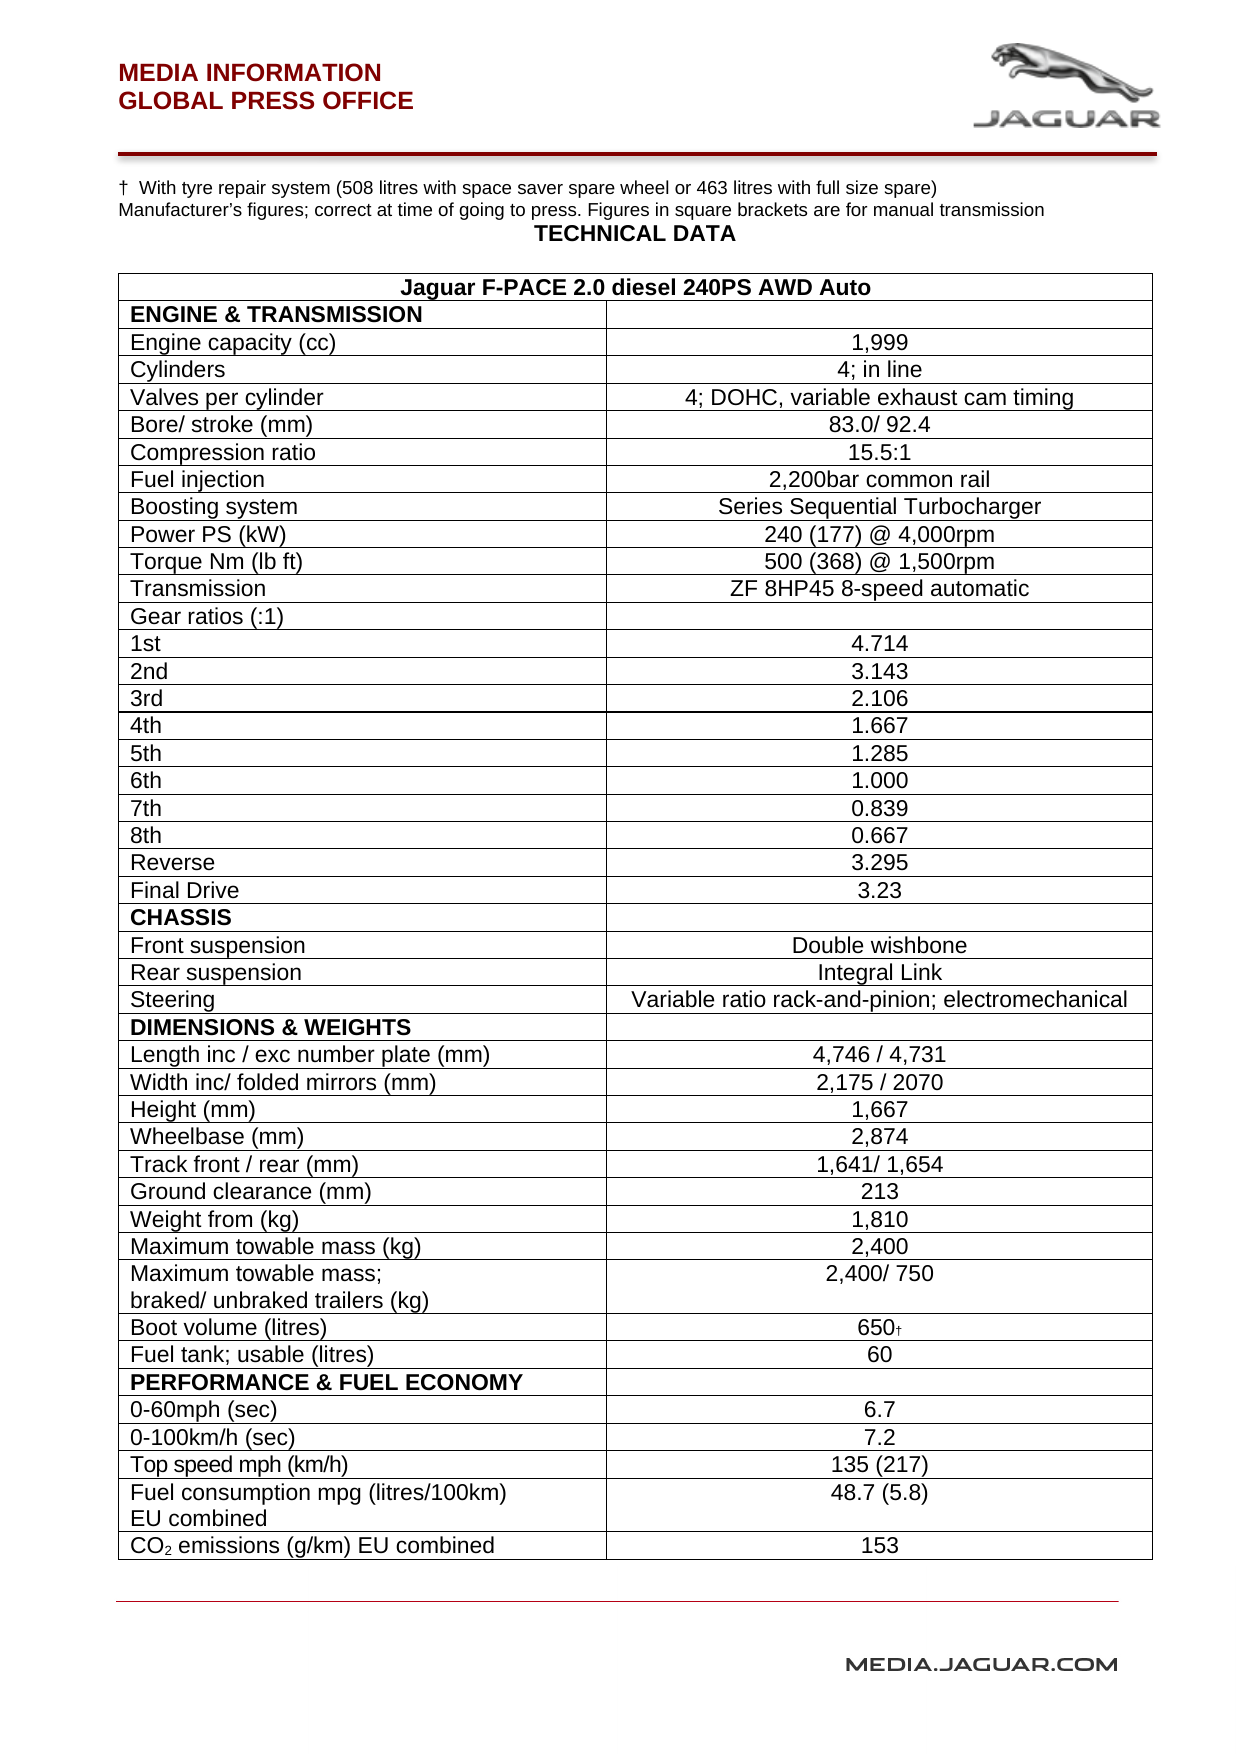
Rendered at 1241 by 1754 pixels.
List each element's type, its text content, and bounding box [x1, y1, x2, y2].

text Manufacturer’s figures; correct at time of going to press. Figures in square brackets are for manual transmission [118, 199, 1152, 220]
table_cell Valves per cylinder [119, 384, 606, 410]
text TECHNICAL DATA [118, 220, 1152, 247]
table_cell Reverse [119, 849, 606, 876]
table_cell [607, 301, 1152, 328]
table_cell 4.714 [607, 630, 1152, 657]
table_cell [607, 904, 1152, 931]
table_cell Integral Link [607, 959, 1152, 985]
table_cell CHASSIS [119, 904, 606, 931]
table_cell 2nd [119, 658, 606, 684]
table_cell Boosting system [119, 493, 606, 519]
table_cell Variable ratio rack-and-pinion; electromechanical [607, 986, 1152, 1013]
table_cell Cylinders [119, 356, 606, 383]
table_cell 6.7 [607, 1396, 1152, 1423]
table_cell Wheelbase (mm) [119, 1123, 606, 1150]
table_cell CO2 emissions (g/km) EU combined [119, 1532, 606, 1558]
table_cell Maximum towable mass (kg) [119, 1233, 606, 1259]
table_cell 2,200bar common rail [607, 466, 1152, 492]
table_cell [607, 1014, 1152, 1040]
table_cell Ground clearance (mm) [119, 1178, 606, 1204]
table_cell Fuel injection [119, 466, 606, 492]
table_cell 2,874 [607, 1123, 1152, 1150]
table_cell 6th [119, 767, 606, 793]
table_cell 8th [119, 822, 606, 848]
table_cell Height (mm) [119, 1096, 606, 1122]
table_cell 2,175 / 2070 [607, 1069, 1152, 1095]
table_cell 3.23 [607, 877, 1152, 903]
table_cell Maximum towable mass; braked/ unbraked trailers (kg) [119, 1260, 606, 1313]
table_cell 1.285 [607, 740, 1152, 766]
table_cell 1,810 [607, 1206, 1152, 1232]
picture [973, 43, 1162, 128]
table_cell Top speed mph (km/h) [119, 1451, 606, 1477]
table_cell [607, 1369, 1152, 1395]
table_cell 1st [119, 630, 606, 657]
table_cell 4,746 / 4,731 [607, 1041, 1152, 1067]
table_cell 83.0/ 92.4 [607, 411, 1152, 437]
table_cell 1,999 [607, 329, 1152, 355]
table_cell Track front / rear (mm) [119, 1151, 606, 1177]
table_cell 1.000 [607, 767, 1152, 793]
table_cell 48.7 (5.8) [607, 1479, 1152, 1531]
table_cell Double wishbone [607, 932, 1152, 958]
table_cell 0.839 [607, 795, 1152, 821]
table_cell Transmission [119, 575, 606, 602]
table_cell 213 [607, 1178, 1152, 1204]
table_cell 3rd [119, 685, 606, 711]
table_header Jaguar F-PACE 2.0 diesel 240PS AWD Auto [119, 274, 1152, 300]
table_cell 3.295 [607, 849, 1152, 876]
table_cell Width inc/ folded mirrors (mm) [119, 1069, 606, 1095]
table_cell 500 (368) @ 1,500rpm [607, 548, 1152, 574]
table_cell 1,667 [607, 1096, 1152, 1122]
table_cell 153 [607, 1532, 1152, 1558]
table_cell 15.5:1 [607, 439, 1152, 465]
table_cell 4th [119, 713, 606, 739]
table_cell 60 [607, 1341, 1152, 1368]
table_cell 7th [119, 795, 606, 821]
table_cell 0-60mph (sec) [119, 1396, 606, 1423]
table_cell 0.667 [607, 822, 1152, 848]
table_cell PERFORMANCE & FUEL ECONOMY [119, 1369, 606, 1395]
table_cell Fuel consumption mpg (litres/100km) EU combined [119, 1479, 606, 1531]
table_cell 7.2 [607, 1424, 1152, 1450]
table_cell 5th [119, 740, 606, 766]
table_cell Bore/ stroke (mm) [119, 411, 606, 437]
table_cell ZF 8HP45 8-speed automatic [607, 575, 1152, 602]
table_cell 135 (217) [607, 1451, 1152, 1477]
text † With tyre repair system (508 litres with space saver spare wheel or 463 litres with full size spare) [118, 177, 1152, 199]
table_cell 2,400/ 750 [607, 1260, 1152, 1313]
table_cell Rear suspension [119, 959, 606, 985]
table_cell ENGINE & TRANSMISSION [119, 301, 606, 328]
table_cell Front suspension [119, 932, 606, 958]
table_cell Series Sequential Turbocharger [607, 493, 1152, 519]
table_cell 650† [607, 1314, 1152, 1340]
table_cell Length inc / exc number plate (mm) [119, 1041, 606, 1067]
table_cell Engine capacity (cc) [119, 329, 606, 355]
table_cell 240 (177) @ 4,000rpm [607, 521, 1152, 547]
table_cell 4; DOHC, variable exhaust cam timing [607, 384, 1152, 410]
picture [0, 1566, 1236, 1754]
table_cell Boot volume (litres) [119, 1314, 606, 1340]
table_cell Steering [119, 986, 606, 1013]
table_cell Gear ratios (:1) [119, 603, 606, 629]
table_cell 1.667 [607, 713, 1152, 739]
table_cell 4; in line [607, 356, 1152, 383]
table_cell Final Drive [119, 877, 606, 903]
table_cell [607, 603, 1152, 629]
table_cell 3.143 [607, 658, 1152, 684]
table_cell 2,400 [607, 1233, 1152, 1259]
table_cell 0-100km/h (sec) [119, 1424, 606, 1450]
table_cell Power PS (kW) [119, 521, 606, 547]
table_cell Compression ratio [119, 439, 606, 465]
table_cell Torque Nm (lb ft) [119, 548, 606, 574]
table_cell Weight from (kg) [119, 1206, 606, 1232]
table_cell Fuel tank; usable (litres) [119, 1341, 606, 1368]
table_cell 1,641/ 1,654 [607, 1151, 1152, 1177]
table_cell 2.106 [607, 685, 1152, 711]
table_cell DIMENSIONS & WEIGHTS [119, 1014, 606, 1040]
